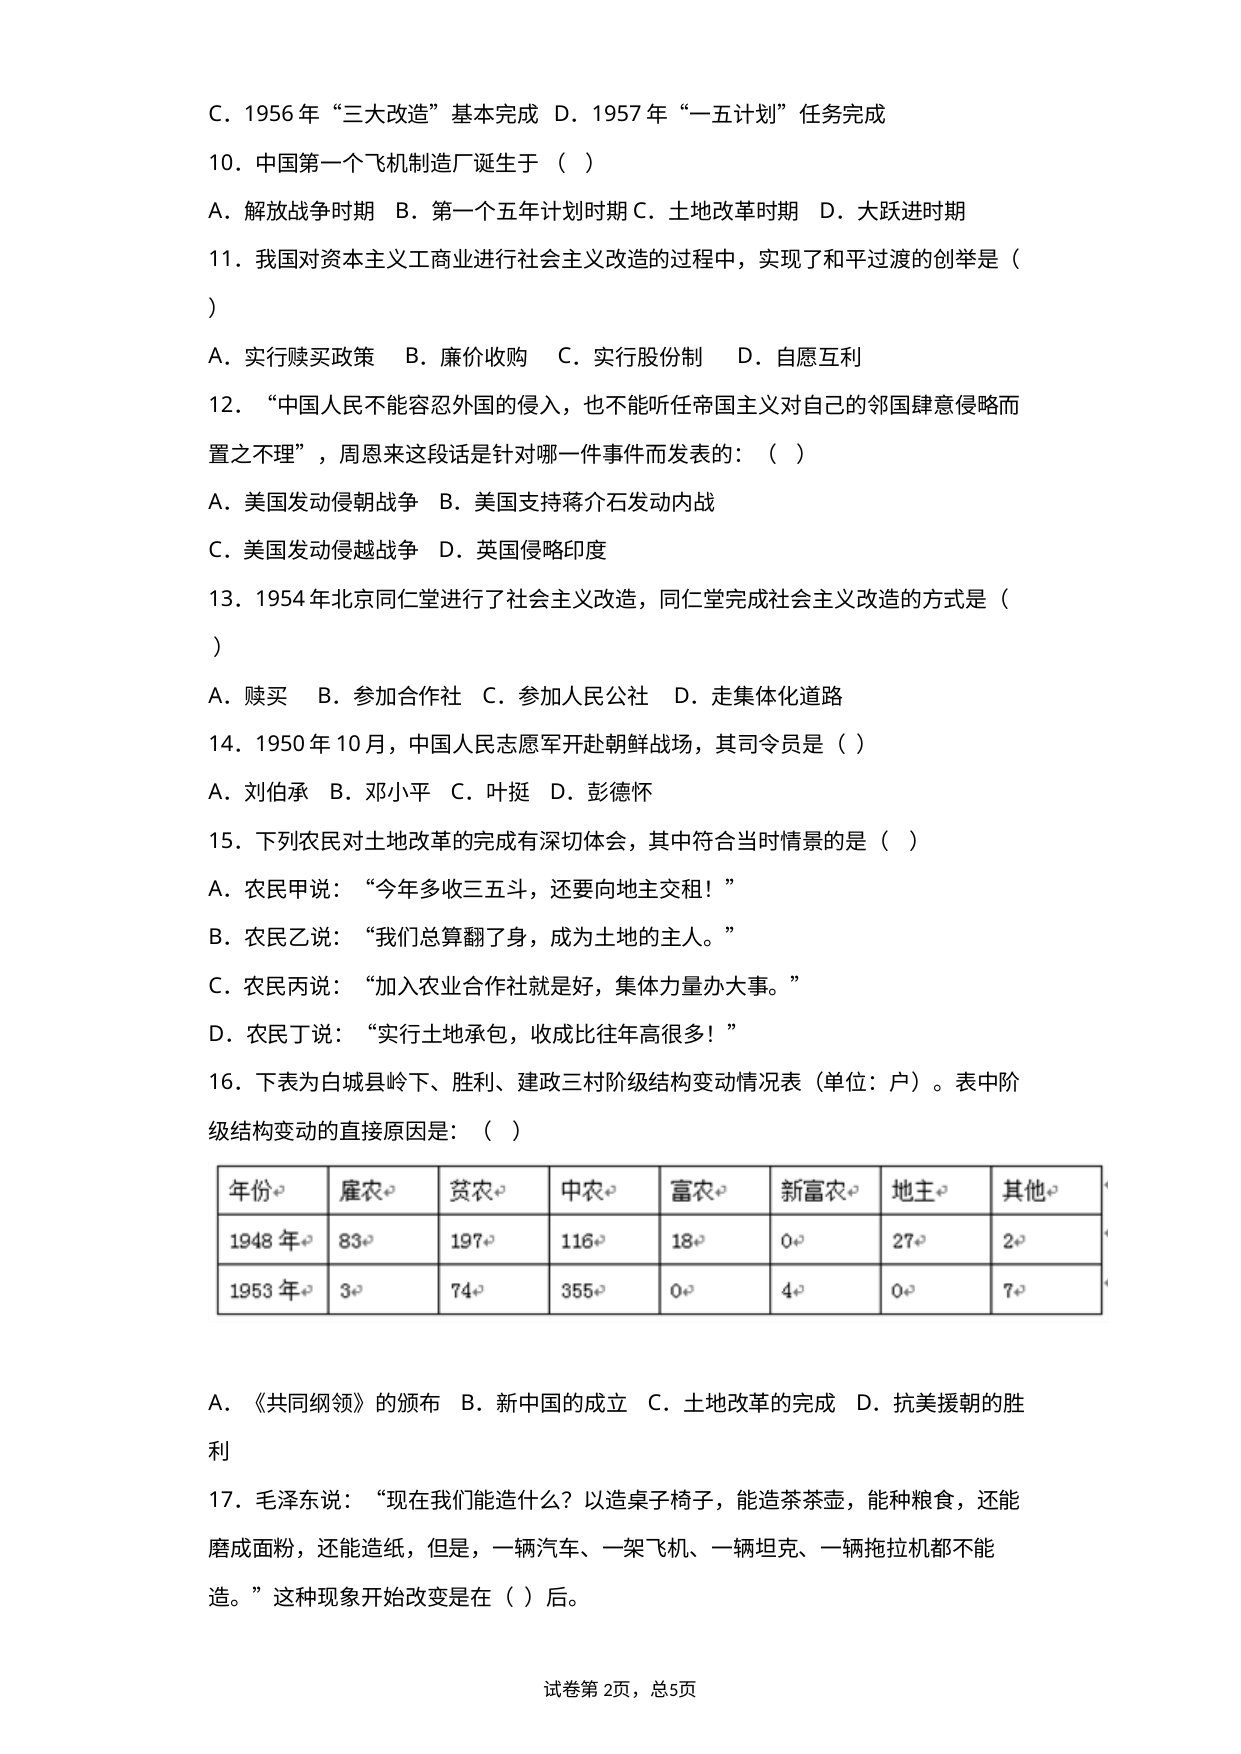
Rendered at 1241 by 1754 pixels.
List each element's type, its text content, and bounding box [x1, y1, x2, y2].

text 14．1950年10月，中国人民志愿军开赴朝鲜战场，其司令员是（ ） [208, 727, 1032, 759]
text C．农民丙说：“加入农业合作社就是好，集体力量办大事。” [208, 968, 1032, 1001]
text C．1956年“三大改造”基本完成 D．1957年“一五计划”任务完成 [208, 97, 1032, 129]
text A．农民甲说：“今年多收三五斗，还要向地主交租！” [208, 872, 1032, 904]
picture [208, 1162, 1108, 1323]
text A．《共同纲领》的颁布 B．新中国的成立 C．土地改革的完成 D．抗美援朝的胜利 [208, 1385, 1032, 1466]
text A．美国发动侵朝战争 B．美国支持蒋介石发动内战 [208, 484, 1032, 517]
text 12．“中国人民不能容忍外国的侵入，也不能听任帝国主义对自己的邻国肆意侵略而置之不理”，周恩来这段话是针对哪一件事件而发表的：（ ） [208, 387, 1032, 469]
text C．美国发动侵越战争 D．英国侵略印度 [208, 533, 1032, 565]
text A．赎买 B．参加合作社 C．参加人民公社 D．走集体化道路 [208, 678, 1032, 711]
text 11．我国对资本主义工商业进行社会主义改造的过程中，实现了和平过渡的创举是（ ） [208, 242, 1032, 323]
text 16．下表为白城县岭下、胜利、建政三村阶级结构变动情况表（单位：户）。表中阶级结构变动的直接原因是：（ ） [208, 1065, 1032, 1146]
text 17．毛泽东说：“现在我们能造什么？以造桌子椅子，能造茶茶壶，能种粮食，还能磨成面粉，还能造纸，但是，一辆汽车、一架飞机、一辆坦克、一辆拖拉机都不能造。”这种现象开始改变是在（ ）后。 [208, 1482, 1032, 1612]
text 15．下列农民对土地改革的完成有深切体会，其中符合当时情景的是（ ） [208, 823, 1032, 856]
text B．农民乙说：“我们总算翻了身，成为土地的主人。” [208, 920, 1032, 952]
text A．实行赎买政策 B．廉价收购 C．实行股份制 D．自愿互利 [208, 339, 1032, 372]
text 13．1954年北京同仁堂进行了社会主义改造，同仁堂完成社会主义改造的方式是（ ） [208, 581, 1032, 662]
text A．解放战争时期 B．第一个五年计划时期 C．土地改革时期 D．大跃进时期 [208, 194, 1032, 226]
text D．农民丁说：“实行土地承包，收成比往年高很多！” [208, 1017, 1032, 1049]
text 10．中国第一个飞机制造厂诞生于 （ ） [208, 145, 1032, 178]
text A．刘伯承 B．邓小平 C．叶挺 D．彭德怀 [208, 775, 1032, 807]
